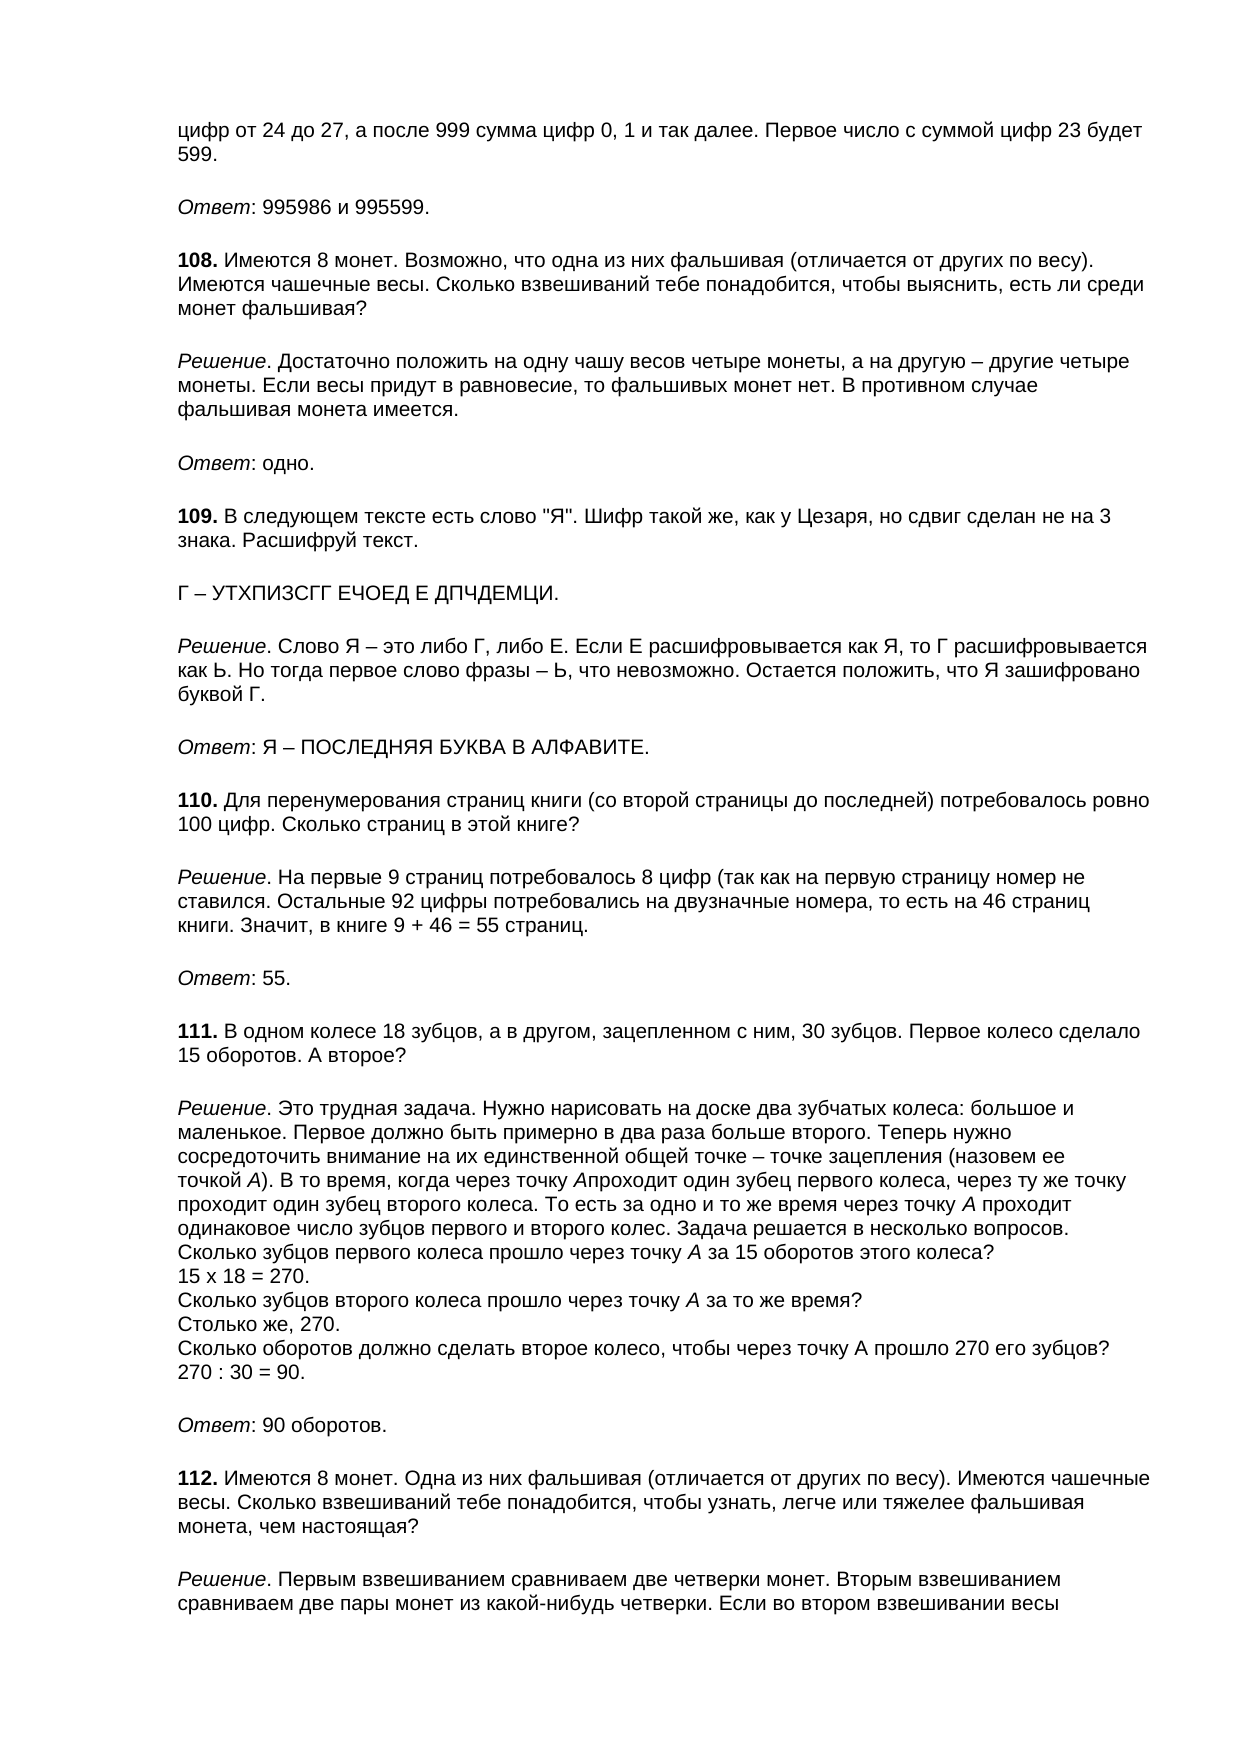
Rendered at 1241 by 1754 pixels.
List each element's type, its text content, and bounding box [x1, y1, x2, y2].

text Решение. Это трудная задача. Нужно нарисовать на доске два зубчатых колеса: большое и маленькое. Первое должно быть примерно в два раза больше второго. Теперь нужно сосредоточить внимание на их единственной общей точке – точке зацепления (назовем ее точкой А). В то время, когда через точку Апроходит один зубец первого колеса, через ту же точку проходит один зубец второго колеса. То есть за одно и то же время через точку А проходит одинаковое число зубцов первого и второго колес. Задача решается в несколько вопросов. Сколько зубцов первого колеса прошло через точку А за 15 оборотов этого колеса? 15 x 18 = 270. Сколько зубцов второго колеса прошло через точку А за то же время? Столько же, 270. Сколько оборотов должно сделать второе колесо, чтобы через точку А прошло 270 его зубцов? 270 : 30 = 90. [177, 1096, 1152, 1384]
text 110. Для перенумерования страниц книги (со второй страницы до последней) потребовалось ровно 100 цифр. Сколько страниц в этой книге? [177, 788, 1152, 836]
text 109. В следующем тексте есть слово "Я". Шифр такой же, как у Цезаря, но сдвиг сделан не на 3 знака. Расшифруй текст. [177, 503, 1152, 551]
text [177, 1567, 1152, 1615]
text Ответ: Я – ПОСЛЕДНЯЯ БУКВА В АЛФАВИТЕ. [177, 735, 1152, 759]
text Г – УТХПИЗСГГ ЕЧОЕД Е ДПЧДЕМЦИ. [177, 581, 1152, 604]
text Решение. Достаточно положить на одну чашу весов четыре монеты, а на другую – другие четыре монеты. Если весы придут в равновесие, то фальшивых монет нет. В противном случае фальшивая монета имеется. [177, 349, 1152, 421]
text 112. Имеются 8 монет. Одна из них фальшивая (отличается от других по весу). Имеются чашечные весы. Сколько взвешиваний тебе понадобится, чтобы узнать, легче или тяжелее фальшивая монета, чем настоящая? [177, 1466, 1152, 1538]
text Ответ: 995986 и 995599. [177, 195, 1152, 219]
text Ответ: одно. [177, 450, 1152, 474]
text 108. Имеются 8 монет. Возможно, что одна из них фальшивая (отличается от других по весу). Имеются чашечные весы. Сколько взвешиваний тебе понадобится, чтобы выяснить, есть ли среди монет фальшивая? [177, 248, 1152, 320]
text Решение. На первые 9 страниц потребовалось 8 цифр (так как на первую страницу номер не ставился. Остальные 92 цифры потребовались на двузначные номера, то есть на 46 страниц книги. Значит, в книге 9 + 46 = 55 страниц. [177, 865, 1152, 937]
text Ответ: 90 оборотов. [177, 1413, 1152, 1437]
text Ответ: 55. [177, 966, 1152, 990]
text 111. В одном колесе 18 зубцов, а в другом, зацепленном с ним, 30 зубцов. Первое колесо сделало 15 оборотов. А второе? [177, 1019, 1152, 1067]
text Решение. Слово Я – это либо Г, либо Е. Если Е расшифровывается как Я, то Г расшифровывается как Ь. Но тогда первое слово фразы – Ь, что невозможно. Остается положить, что Я зашифровано буквой Г. [177, 634, 1152, 706]
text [177, 118, 1152, 166]
